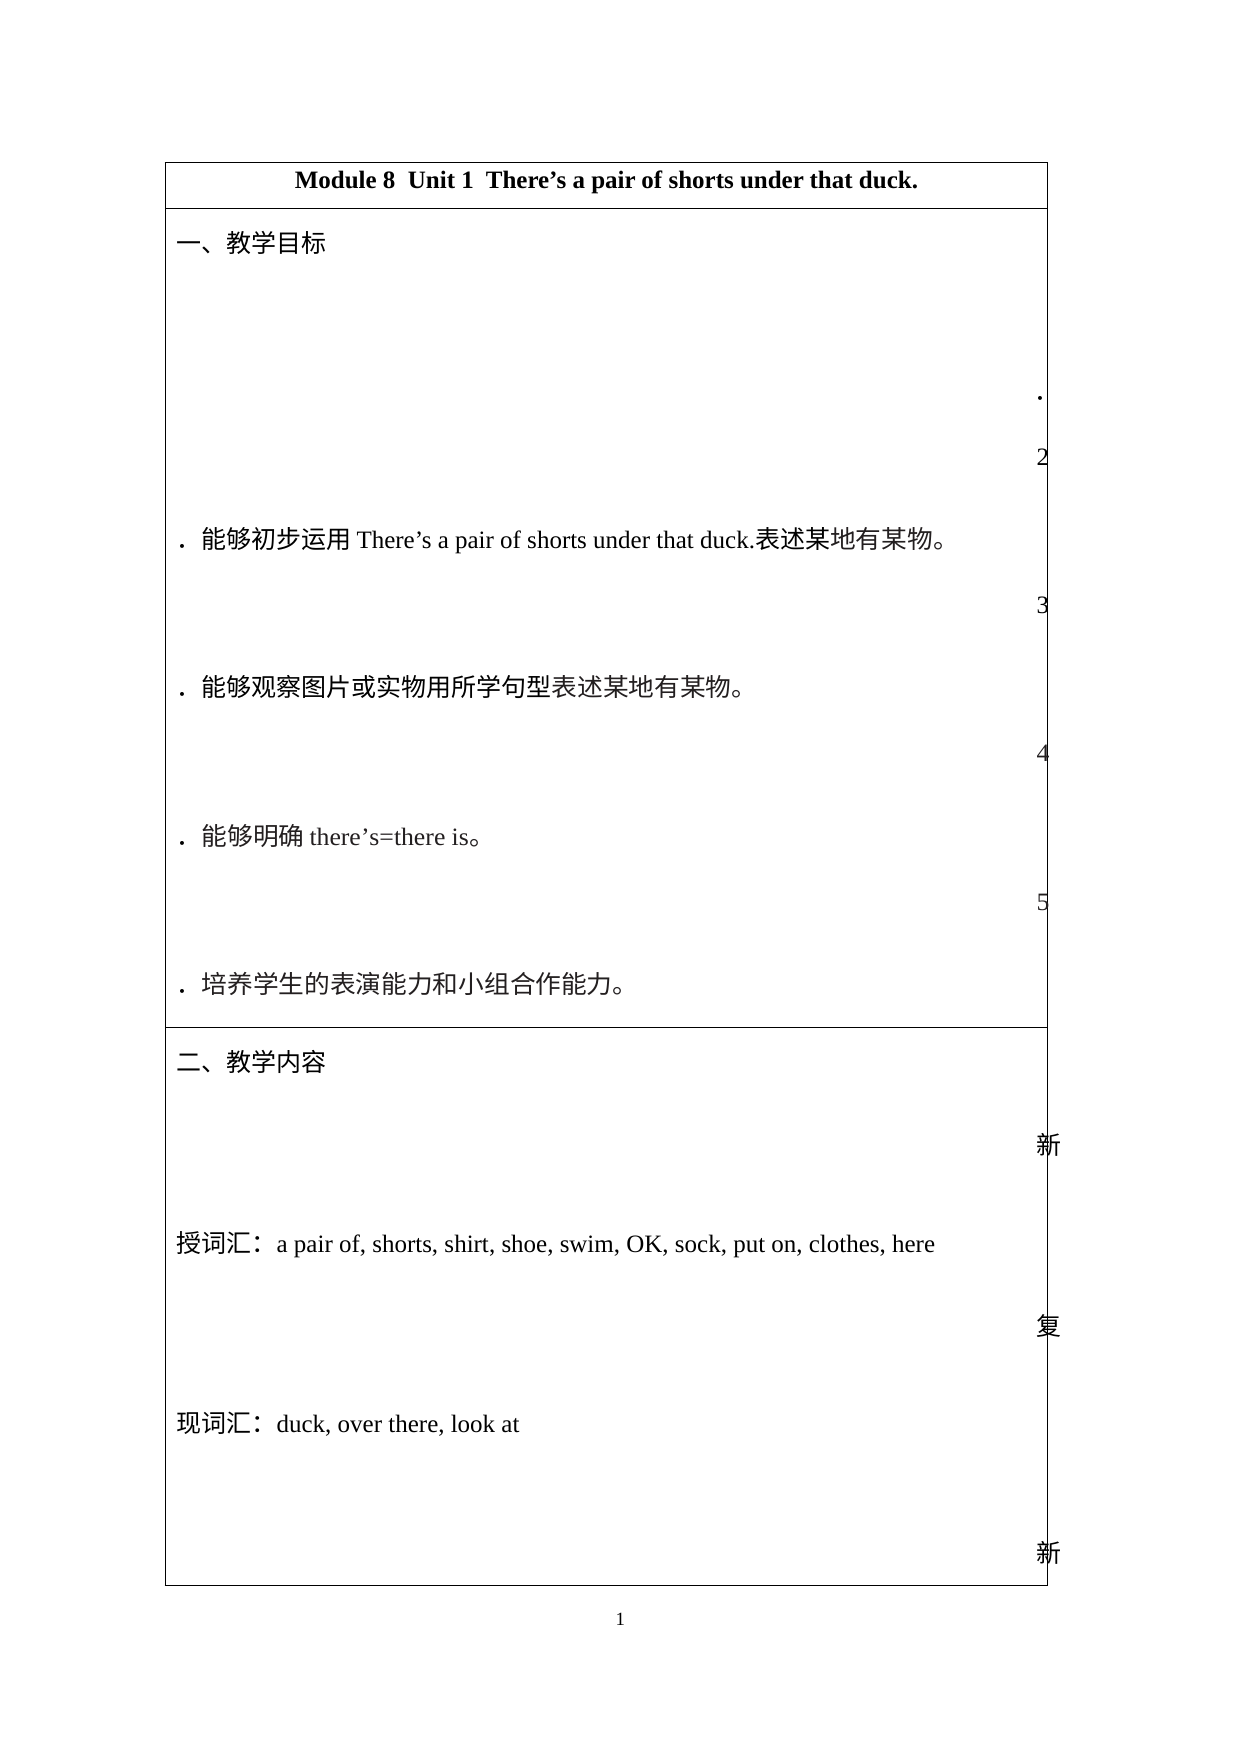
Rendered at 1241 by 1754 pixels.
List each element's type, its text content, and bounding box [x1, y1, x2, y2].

table_header Module 8 Unit 1 There’s a pair of shorts under that duck. [166, 163, 1047, 208]
table_cell 一、教学目标 1．能够理解句型There’s a pair of shorts under that duck.说明某地有某物。 2．能够初步运用There’s a pair of shorts under that duck.表述某地有某物。 3．能够观察图片或实物用所学句型表述某地有某物。 4．能够明确there’s=there is。 5．培养学生的表演能力和小组合作能力。 [166, 209, 1047, 1027]
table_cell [166, 1028, 1047, 1584]
